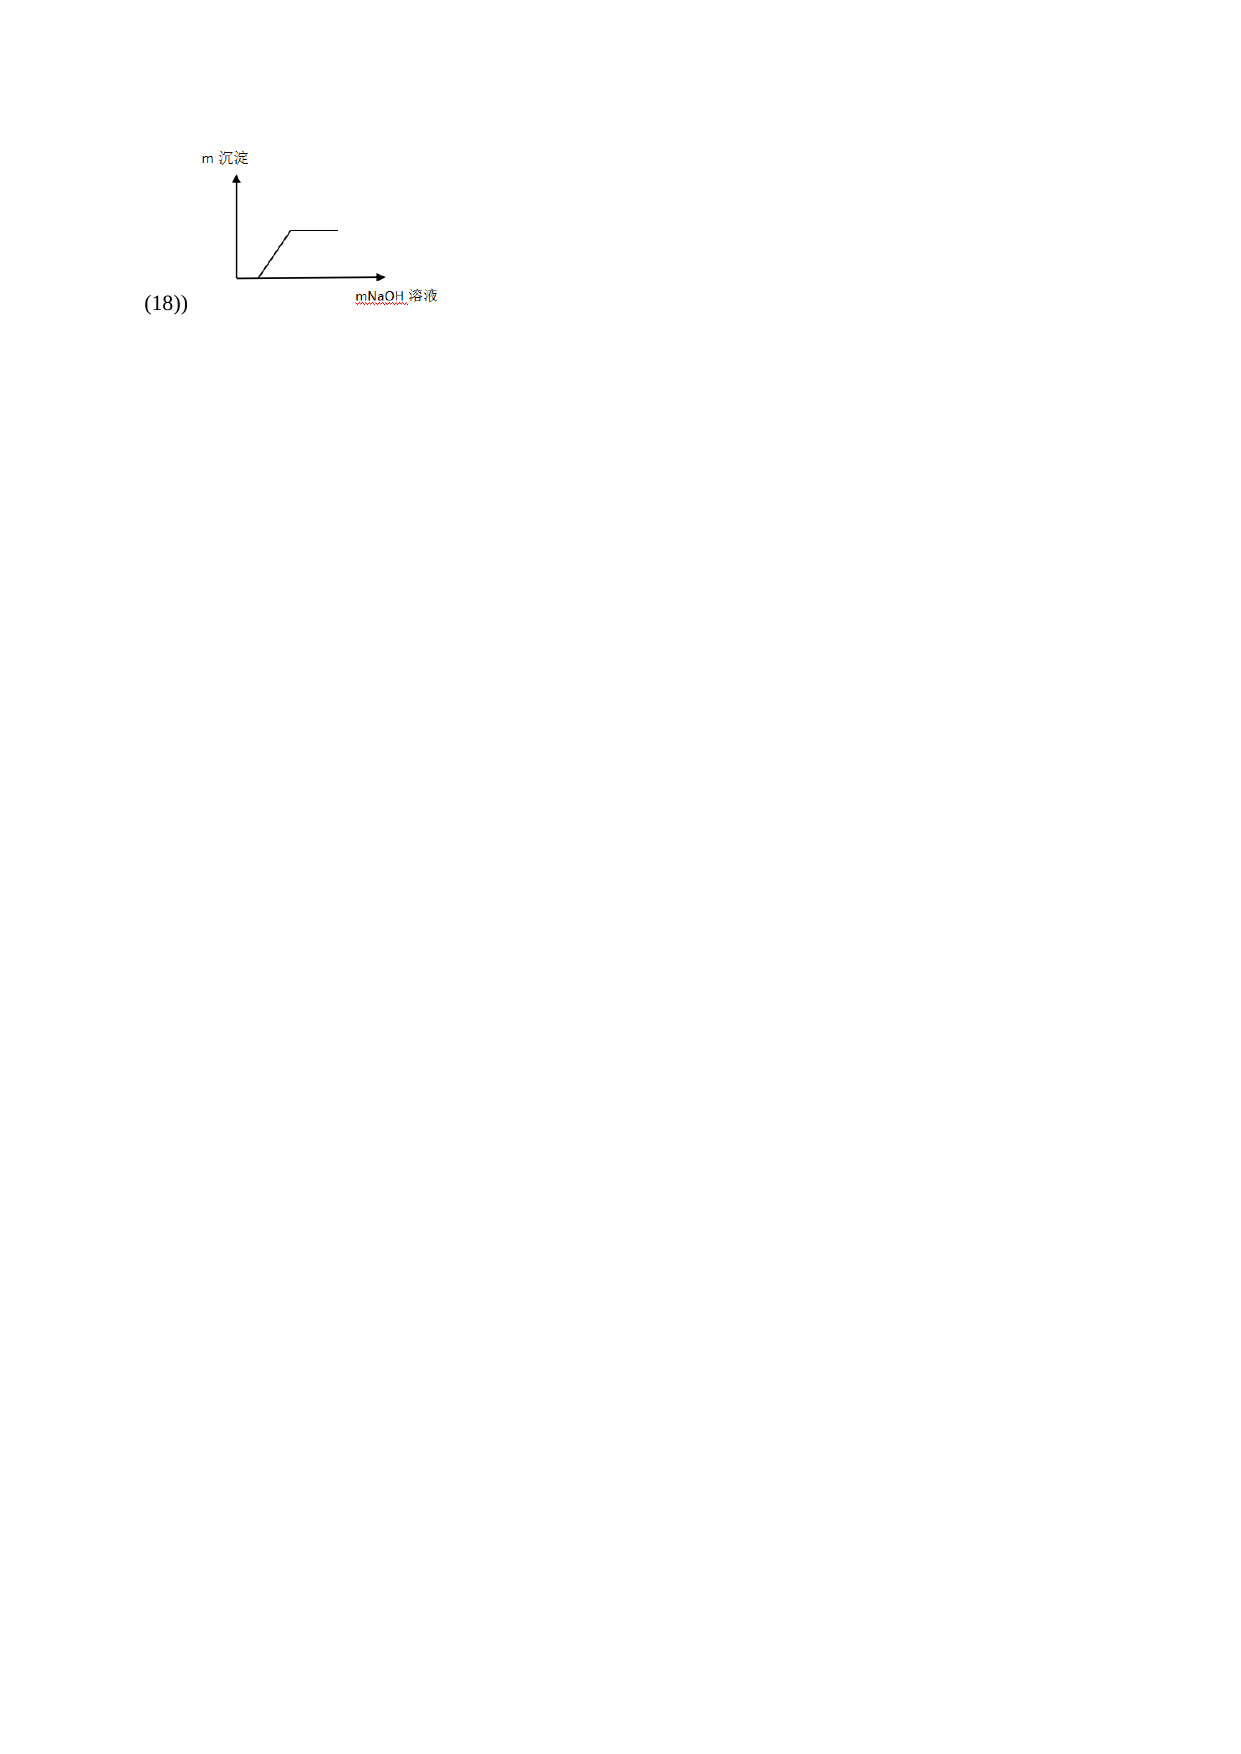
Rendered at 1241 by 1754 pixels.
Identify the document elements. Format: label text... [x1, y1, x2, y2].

text (18)) [100, 146, 1140, 341]
picture [192, 145, 442, 311]
